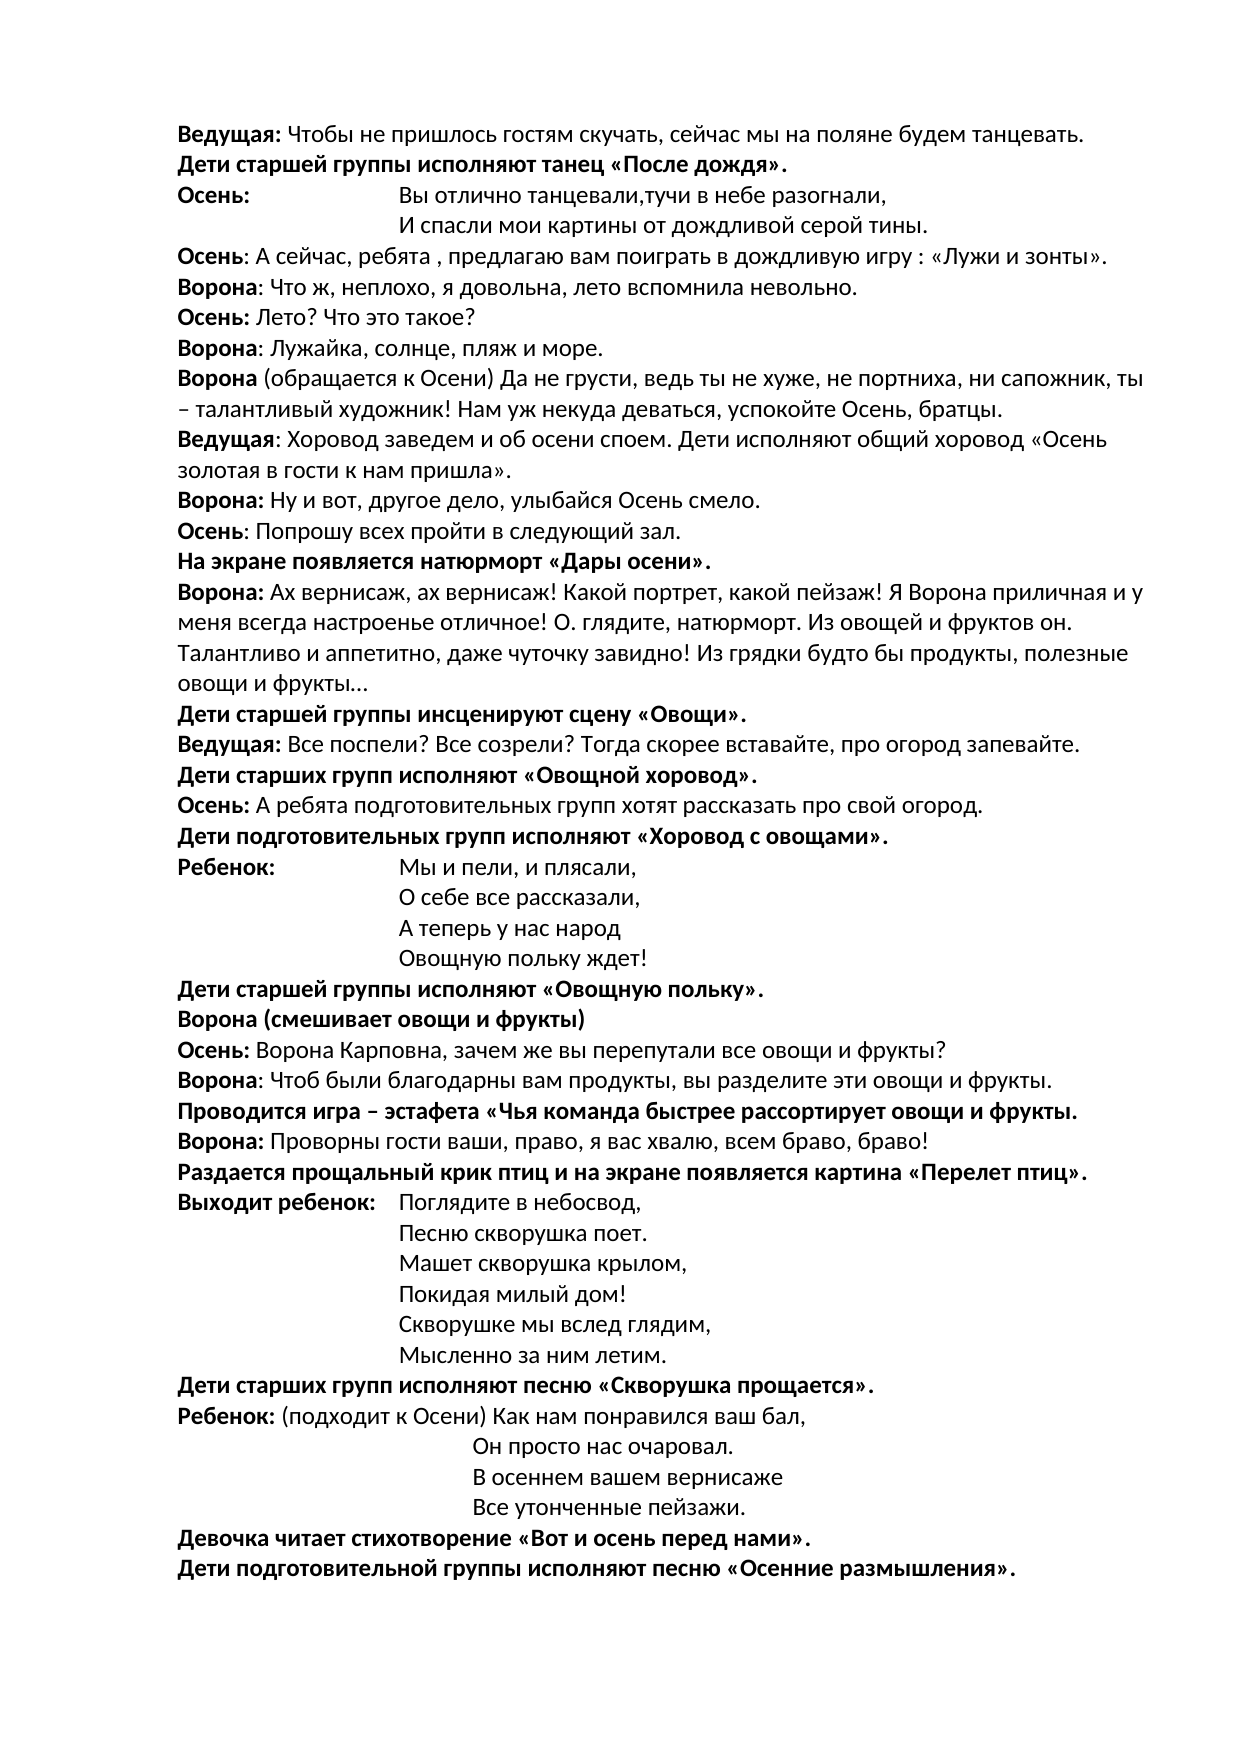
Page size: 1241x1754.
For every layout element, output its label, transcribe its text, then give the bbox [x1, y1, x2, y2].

text Ведущая: Хоровод заведем и об осени споем. Дети исполняют общий хоровод «Осень золотая в гости к нам пришла». [177, 423, 1152, 484]
text Дети старшей группы исполняют «Овощную польку». [177, 973, 1152, 1003]
text Девочка читает стихотворение «Вот и осень перед нами». [177, 1522, 1152, 1553]
text Дети подготовительных групп исполняют «Хоровод с овощами». [177, 820, 1152, 851]
text Ворона: Проворны гости ваши, право, я вас хвалю, всем браво, браво! [177, 1125, 1152, 1156]
text Ведущая: Чтобы не пришлось гостям скучать, сейчас мы на поляне будем танцевать. [177, 118, 1152, 149]
text Ворона (обращается к Осени) Да не грусти, ведь ты не хуже, не портниха, ни сапожник, ты – талантливый художник! Нам уж некуда деваться, успокойте Осень, братцы. [177, 362, 1152, 423]
text В осеннем вашем вернисаже [177, 1461, 1152, 1492]
text Дети старших групп исполняют «Овощной хоровод». [177, 759, 1152, 789]
text Ворона: Что ж, неплохо, я довольна, лето вспомнила невольно. [177, 271, 1152, 301]
text Ворона (смешивает овощи и фрукты) [177, 1003, 1152, 1034]
text Осень: Ворона Карповна, зачем же вы перепутали все овощи и фрукты? [177, 1034, 1152, 1064]
text Ведущая: Все поспели? Все созрели? Тогда скорее вставайте, про огород запевайте. [177, 728, 1152, 759]
text Дети старшей группы инсценируют сцену «Овощи». [177, 698, 1152, 728]
text Машет скворушка крылом, [177, 1247, 1152, 1278]
text Осень: Попрошу всех пройти в следующий зал. [177, 515, 1152, 545]
text Все утонченные пейзажи. [177, 1492, 1152, 1522]
text Осень: Вы отлично танцевали,тучи в небе разогнали, [177, 179, 1152, 210]
text Покидая милый дом! [177, 1278, 1152, 1308]
text А теперь у нас народ [177, 912, 1152, 942]
text Выходит ребенок: Поглядите в небосвод, [177, 1186, 1152, 1217]
text Проводится игра – эстафета «Чья команда быстрее рассортирует овощи и фрукты. [177, 1095, 1152, 1125]
text Раздается прощальный крик птиц и на экране появляется картина «Перелет птиц». [177, 1156, 1152, 1186]
text Дети старших групп исполняют песню «Скворушка прощается». [177, 1369, 1152, 1400]
text Ворона: Чтоб были благодарны вам продукты, вы разделите эти овощи и фрукты. [177, 1064, 1152, 1095]
text Дети подготовительной группы исполняют песню «Осенние размышления». [177, 1553, 1152, 1583]
text Он просто нас очаровал. [177, 1431, 1152, 1461]
text Овощную польку ждет! [177, 942, 1152, 973]
text Ребенок: (подходит к Осени) Как нам понравился ваш бал, [177, 1400, 1152, 1431]
text О себе все рассказали, [177, 881, 1152, 912]
text Ворона: Ах вернисаж, ах вернисаж! Какой портрет, какой пейзаж! Я Ворона приличная и у меня всегда настроенье отличное! О. глядите, натюрморт. Из овощей и фруктов он. Талантливо и аппетитно, даже чуточку завидно! Из грядки будто бы продукты, полезные овощи и фрукты… [177, 576, 1152, 698]
text Осень: А сейчас, ребята , предлагаю вам поиграть в дождливую игру : «Лужи и зонты». [177, 240, 1152, 271]
text Мысленно за ним летим. [177, 1339, 1152, 1369]
text Ворона: Лужайка, солнце, пляж и море. [177, 332, 1152, 362]
text Ворона: Ну и вот, другое дело, улыбайся Осень смело. [177, 484, 1152, 515]
text Скворушке мы вслед глядим, [177, 1308, 1152, 1339]
text Осень: Лето? Что это такое? [177, 301, 1152, 332]
text И спасли мои картины от дождливой серой тины. [177, 210, 1152, 240]
text Осень: А ребята подготовительных групп хотят рассказать про свой огород. [177, 789, 1152, 820]
text На экране появляется натюрморт «Дары осени». [177, 545, 1152, 576]
text Ребенок: Мы и пели, и плясали, [177, 851, 1152, 881]
text Песню скворушка поет. [177, 1217, 1152, 1247]
text Дети старшей группы исполняют танец «После дождя». [177, 149, 1152, 179]
